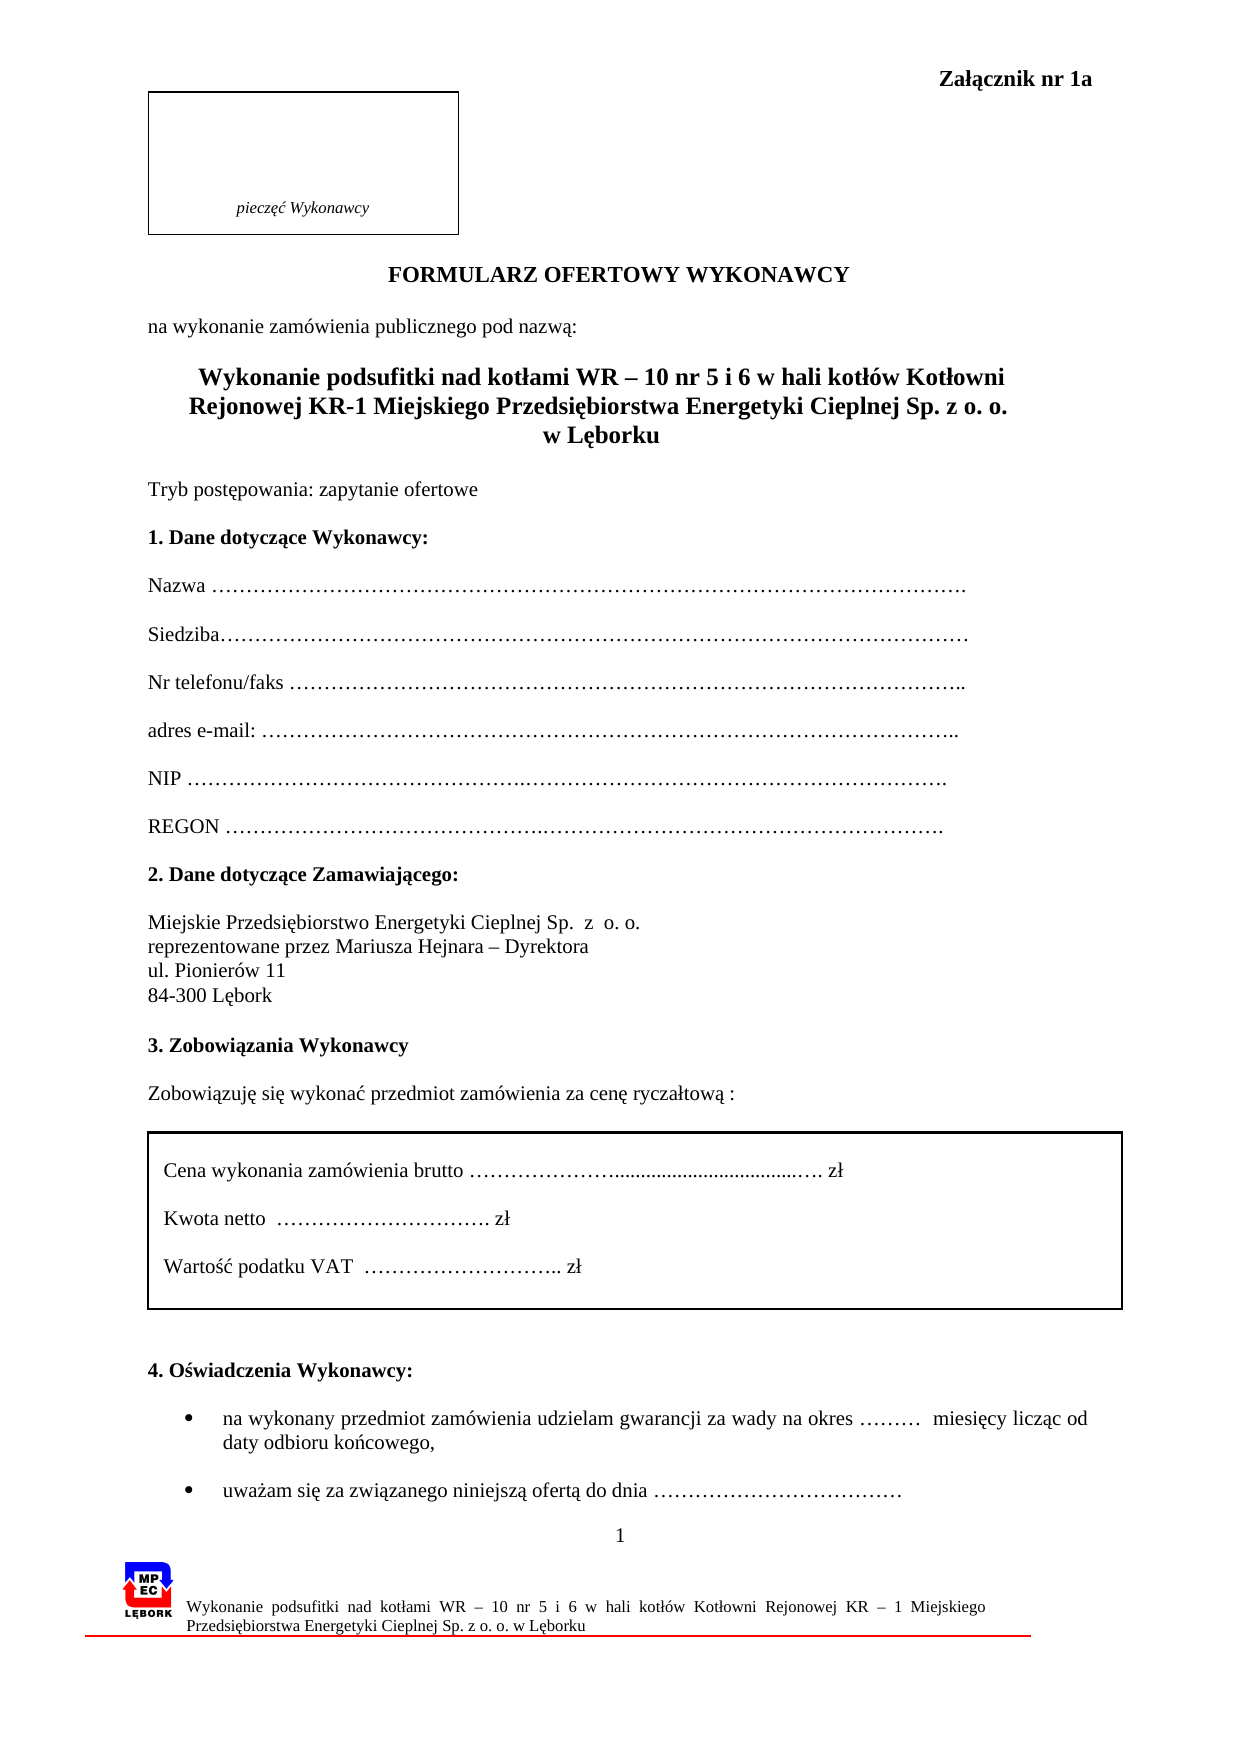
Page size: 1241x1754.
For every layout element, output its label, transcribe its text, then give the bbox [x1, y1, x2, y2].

text 4. Oświadczenia Wykonawcy: [148, 1358, 1090, 1382]
subtitle 2. Dane dotyczące Zamawiającego: [148, 862, 1092, 886]
text Załącznik nr 1a [148, 65, 1092, 91]
subtitle Miejskie Przedsiębiorstwo Energetyki Cieplnej Sp. z o. o. [148, 910, 1092, 934]
text NIP ………………………………………….……………………………………………………. [148, 766, 1090, 790]
text 1. Dane dotyczące Wykonawcy: [148, 525, 1092, 549]
list uważam się za związanego niniejszą ofertą do dnia ……………………………… [185, 1478, 1090, 1502]
text 3. Zobowiązania Wykonawcy [148, 1033, 1090, 1057]
text Wykonanie podsufitki nad kotłami WR – 10 nr 5 i 6 w hali kotłów Kotłowni Rejonowej KR-1 Miejskiego Przedsiębiorstwa Energetyki Cieplnej Sp. z o. o. w Lęborku [148, 362, 1055, 448]
subtitle 84-300 Lębork [148, 982, 1092, 1007]
text FORMULARZ OFERTOWY WYKONAWCY [148, 261, 1090, 288]
table_header pieczęć Wykonawcy [149, 93, 458, 234]
list na wykonany przedmiot zamówienia udzielam gwarancji za wady na okres ……… miesięcy licząc od daty odbioru końcowego, [185, 1406, 1090, 1454]
text Siedziba……………………………………………………………………………………………… [148, 622, 1090, 646]
text Nazwa ………………………………………………………………………………………………. [148, 573, 1090, 597]
text Tryb postępowania: zapytanie ofertowe [148, 477, 1092, 501]
subtitle ul. Pionierów 11 [148, 958, 1092, 982]
text REGON ……………………………………….…………………………………………………. [148, 814, 1090, 838]
text Nr telefonu/faks …………………………………………………………………………………….. [148, 670, 1090, 694]
picture [122, 1562, 174, 1619]
text Zobowiązuję się wykonać przedmiot zamówienia za cenę ryczałtową : [148, 1081, 1090, 1105]
text reprezentowane przez Mariusza Hejnara – Dyrektora [148, 934, 1092, 958]
text adres e-mail: ……………………………………………………………………………………….. [148, 718, 1090, 742]
text na wykonanie zamówienia publicznego pod nazwą: [148, 314, 1090, 338]
table_header Cena wykonania zamówienia brutto …………………...................................…. zł Kwota netto …………………………. zł Wartość podatku VAT ……………………….. zł [149, 1134, 1121, 1308]
